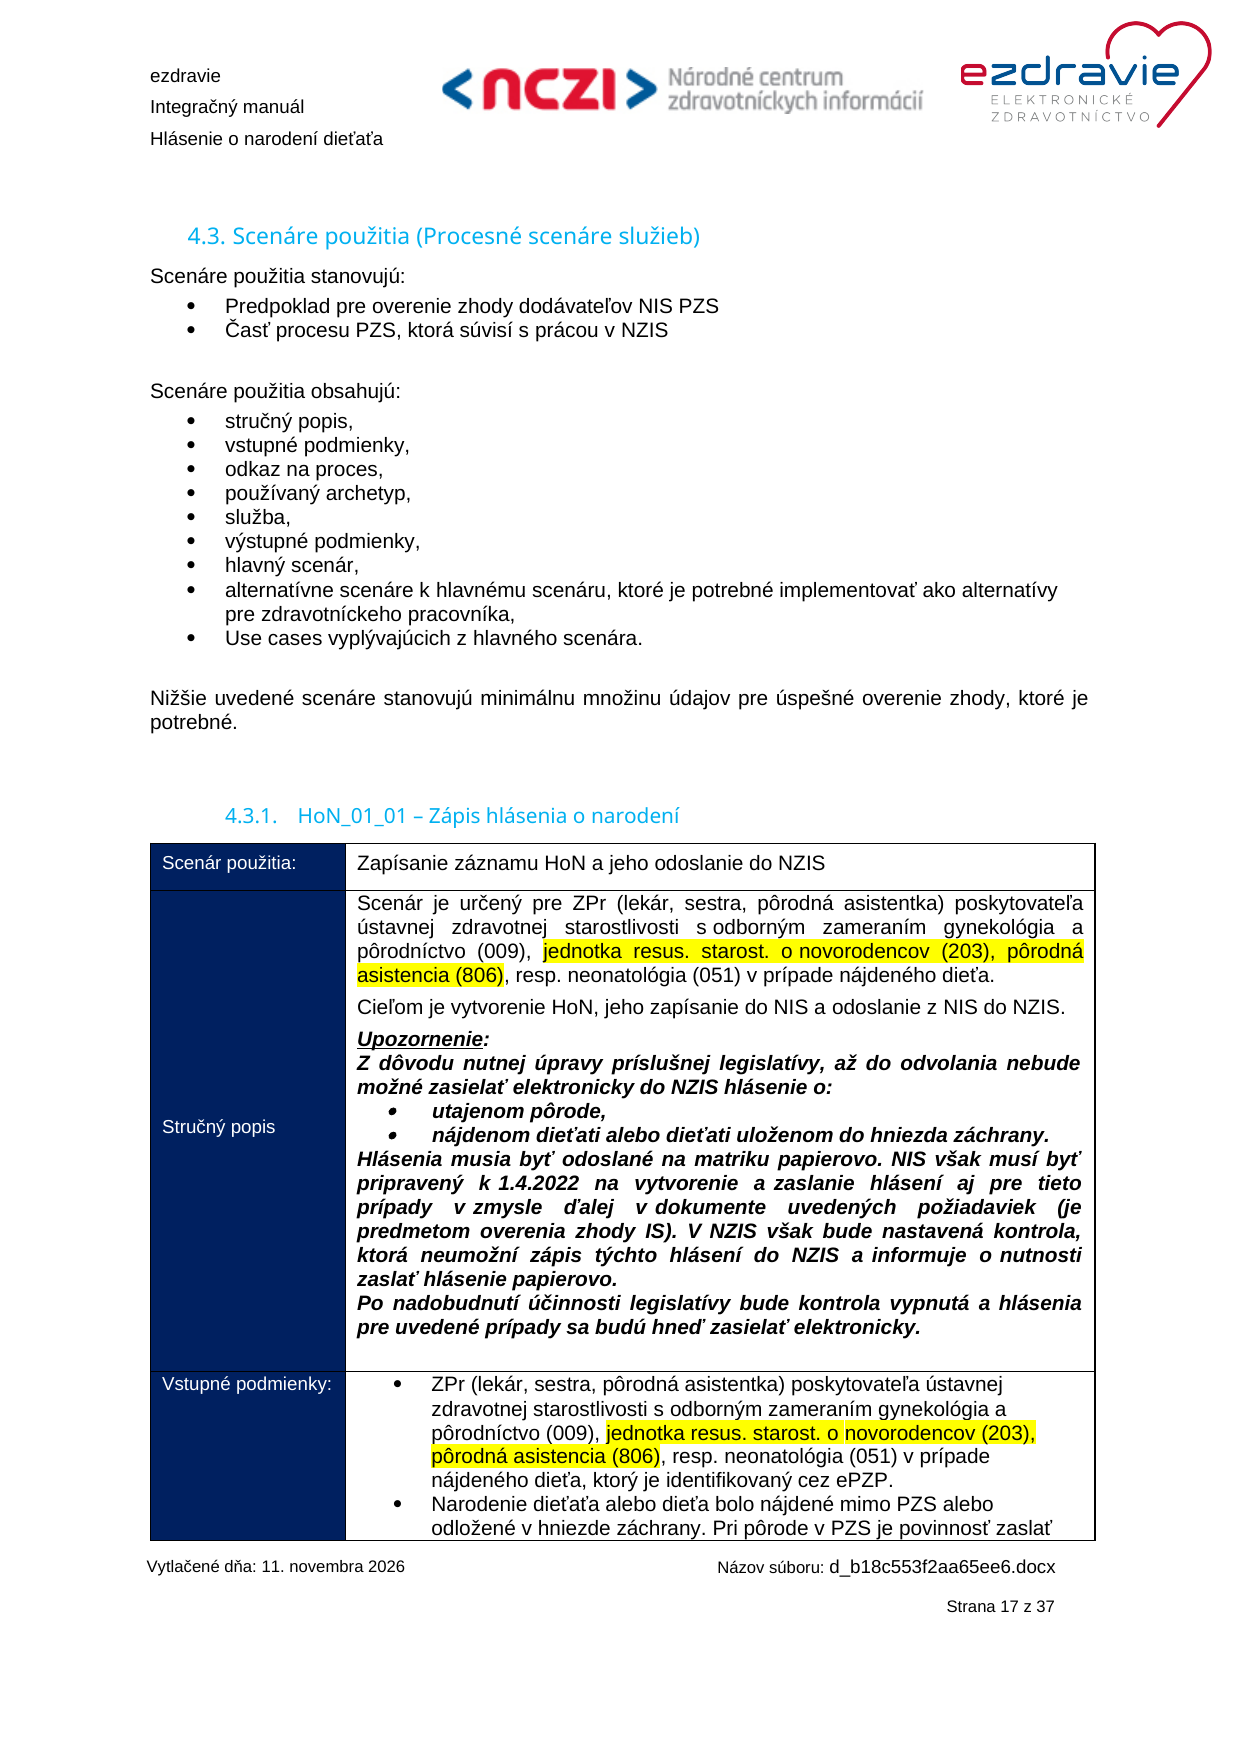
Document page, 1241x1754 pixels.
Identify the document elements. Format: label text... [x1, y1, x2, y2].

list používaný archetyp, [187, 481, 1090, 505]
text Nižšie uvedené scenáre stanovujú minimálnu množinu údajov pre úspešné overenie zhody, ktoré je potrebné. [150, 686, 1090, 734]
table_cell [346, 1372, 1094, 1540]
table_header Zapísanie záznamu HoN a jeho odoslanie do NZIS [346, 844, 1094, 890]
text Scenáre použitia stanovujú: [150, 264, 1090, 288]
list odkaz na proces, [187, 457, 1090, 481]
subtitle Scenáre použitia (Procesné scenáre služieb) [187, 220, 1090, 251]
list služba, [187, 505, 1090, 529]
list hlavný scenár, [187, 553, 1090, 577]
text Scenáre použitia obsahujú: [150, 379, 1090, 403]
list Časť procesu PZS, ktorá súvisí s prácou v NZIS [187, 318, 1090, 342]
picture [961, 21, 1212, 128]
list vstupné podmienky, [187, 433, 1090, 457]
table_cell Stručný popis [151, 891, 345, 1371]
table_header Scenár použitia: [151, 844, 345, 890]
subtitle HoN_01_01 – Zápis hlásenia o narodení [225, 802, 1090, 830]
list stručný popis, [187, 409, 1090, 433]
table_cell Scenár je určený pre ZPr (lekár, sestra, pôrodná asistentka) poskytovateľa ústavnej zdravotnej starostlivosti s odborným zameraním gynekológia a pôrodníctvo (009), jednotka resus. starost. o novorodencov (203), pôrodná asistencia (806), resp. neonatológia (051) v prípade nájdeného dieťa. Cieľom je vytvorenie HoN, jeho zapísanie do NIS a odoslanie z NIS do NZIS. Upozornenie: Z dôvodu nutnej úpravy príslušnej legislatívy, až do odvolania nebude možné zasielať elektronicky do NZIS hlásenie o: utajenom pôrode, nájdenom dieťati alebo dieťati uloženom do hniezda záchrany. Hlásenia musia byť odoslané na matriku papierovo. NIS však musí byť pripravený k 1.4.2022 na vytvorenie a zaslanie hlásení aj pre tieto prípady v zmysle ďalej v dokumente uvedených požiadaviek (je predmetom overenia zhody IS). V NZIS však bude nastavená kontrola, ktorá neumožní zápis týchto hlásení do NZIS a informuje o nutnosti zaslať hlásenie papierovo. Po nadobudnutí účinnosti legislatívy bude kontrola vypnutá a hlásenia pre uvedené prípady sa budú hneď zasielať elektronicky. [346, 891, 1094, 1371]
picture [442, 67, 924, 114]
list Use cases vyplývajúcich z hlavného scenára. [187, 625, 1090, 649]
list výstupné podmienky, [187, 529, 1090, 553]
table_cell Vstupné podmienky: [151, 1372, 345, 1540]
list alternatívne scenáre k hlavnému scenáru, ktoré je potrebné implementovať ako alternatívy pre zdravotníckeho pracovníka, [187, 577, 1090, 625]
list Predpoklad pre overenie zhody dodávateľov NIS PZS [187, 294, 1090, 318]
